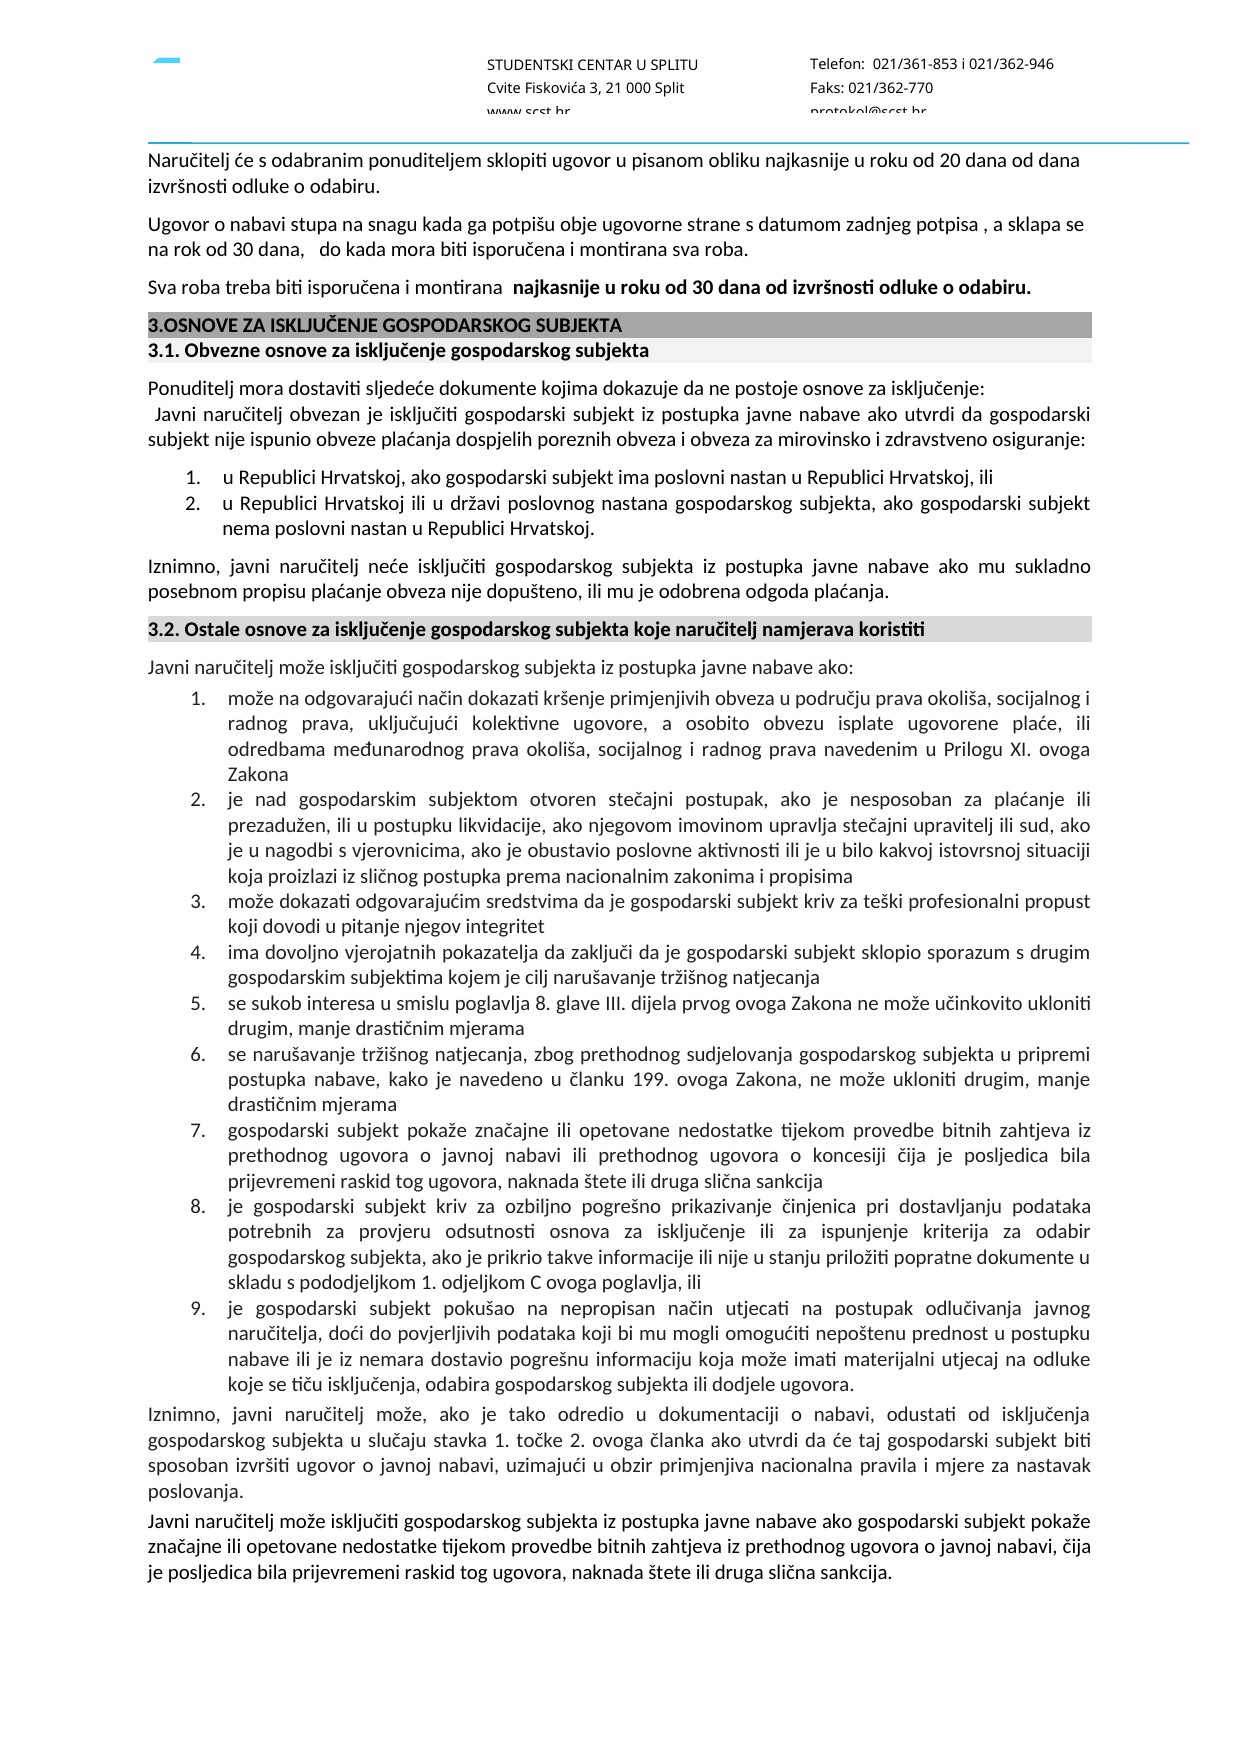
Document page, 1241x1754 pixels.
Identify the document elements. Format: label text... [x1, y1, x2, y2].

list je gospodarski subjekt kriv za ozbiljno pogrešno prikazivanje činjenica pri dostavljanju podataka potrebnih za provjeru odsutnosti osnova za isključenje ili za ispunjenje kriterija za odabir gospodarskog subjekta, ako je prikrio takve informacije ili nije u stanju priložiti popratne dokumente u skladu s pododjeljkom 1. odjeljkom C ovoga poglavlja, ili [190, 1193, 1092, 1295]
text Sva roba treba biti isporučena i montirana najkasnije u roku od 30 dana od izvršnosti odluke o odabiru. [148, 274, 1092, 300]
list se narušavanje tržišnog natjecanja, zbog prethodnog sudjelovanja gospodarskog subjekta u pripremi postupka nabave, kako je navedeno u članku 199. ovoga Zakona, ne može ukloniti drugim, manje drastičnim mjerama [190, 1041, 1092, 1117]
list je gospodarski subjekt pokušao na nepropisan način utjecati na postupak odlučivanja javnog naručitelja, doći do povjerljivih podataka koji bi mu mogli omogućiti nepoštenu prednost u postupku nabave ili je iz nemara dostavio pogrešnu informaciju koja može imati materijalni utjecaj na odluke koje se tiču isključenja, odabira gospodarskog subjekta ili dodjele ugovora. [190, 1295, 1092, 1397]
text 3.OSNOVE ZA ISKLJUČENJE GOSPODARSKOG SUBJEKTA [148, 312, 1092, 338]
text Javni naručitelj može isključiti gospodarskog subjekta iz postupka javne nabave ako: [148, 654, 1092, 680]
text Naručitelj će s odabranim ponuditeljem sklopiti ugovor u pisanom obliku najkasnije u roku od 20 dana od dana izvršnosti odluke o odabiru. [148, 148, 1092, 198]
text Ponuditelj mora dostaviti sljedeće dokumente kojima dokazuje da ne postoje osnove za isključenje: [148, 376, 1092, 401]
text Javni naručitelj može isključiti gospodarskog subjekta iz postupka javne nabave ako gospodarski subjekt pokaže značajne ili opetovane nedostatke tijekom provedbe bitnih zahtjeva iz prethodnog ugovora o javnoj nabavi, čija je posljedica bila prijevremeni raskid tog ugovora, naknada štete ili druga slična sankcija. [148, 1508, 1092, 1584]
list u Republici Hrvatskoj ili u državi poslovnog nastana gospodarskog subjekta, ako gospodarski subjekt nema poslovni nastan u Republici Hrvatskoj. [185, 490, 1092, 541]
text Javni naručitelj obvezan je isključiti gospodarski subjekt iz postupka javne nabave ako utvrdi da gospodarski subjekt nije ispunio obveze plaćanja dospjelih poreznih obveza i obveza za mirovinsko i zdravstveno osiguranje: [148, 401, 1092, 452]
text 3.1. Obvezne osnove za isključenje gospodarskog subjekta [148, 338, 1092, 363]
text 3.2. Ostale osnove za isključenje gospodarskog subjekta koje naručitelj namjerava koristiti [148, 616, 1092, 642]
list je nad gospodarskim subjektom otvoren stečajni postupak, ako je nesposoban za plaćanje ili prezadužen, ili u postupku likvidacije, ako njegovom imovinom upravlja stečajni upravitelj ili sud, ako je u nagodbi s vjerovnicima, ako je obustavio poslovne aktivnosti ili je u bilo kakvoj istovrsnoj situaciji koja proizlazi iz sličnog postupka prema nacionalnim zakonima i propisima [190, 787, 1092, 888]
list u Republici Hrvatskoj, ako gospodarski subjekt ima poslovni nastan u Republici Hrvatskoj, ili [185, 464, 1092, 490]
list može dokazati odgovarajućim sredstvima da je gospodarski subjekt kriv za teški profesionalni propust koji dovodi u pitanje njegov integritet [190, 888, 1092, 939]
list gospodarski subjekt pokaže značajne ili opetovane nedostatke tijekom provedbe bitnih zahtjeva iz prethodnog ugovora o javnoj nabavi ili prethodnog ugovora o koncesiji čija je posljedica bila prijevremeni raskid tog ugovora, naknada štete ili druga slična sankcija [190, 1117, 1092, 1193]
picture [148, 55, 414, 117]
text Ugovor o nabavi stupa na snagu kada ga potpišu obje ugovorne strane s datumom zadnjeg potpisa , a sklapa se na rok od 30 dana, do kada mora biti isporučena i montirana sva roba. [148, 211, 1092, 262]
list ima dovoljno vjerojatnih pokazatelja da zaključi da je gospodarski subjekt sklopio sporazum s drugim gospodarskim subjektima kojem je cilj narušavanje tržišnog natjecanja [190, 939, 1092, 990]
text Iznimno, javni naručitelj neće isključiti gospodarskog subjekta iz postupka javne nabave ako mu sukladno posebnom propisu plaćanje obveza nije dopušteno, ili mu je odobrena odgoda plaćanja. [148, 553, 1092, 604]
list može na odgovarajući način dokazati kršenje primjenjivih obveza u području prava okoliša, socijalnog i radnog prava, uključujući kolektivne ugovore, a osobito obvezu isplate ugovorene plaće, ili odredbama međunarodnog prava okoliša, socijalnog i radnog prava navedenim u Prilogu XI. ovoga Zakona [190, 685, 1092, 787]
text Iznimno, javni naručitelj može, ako je tako odredio u dokumentaciji o nabavi, odustati od isključenja gospodarskog subjekta u slučaju stavka 1. točke 2. ovoga članka ako utvrdi da će taj gospodarski subjekt biti sposoban izvršiti ugovor o javnoj nabavi, uzimajući u obzir primjenjiva nacionalna pravila i mjere za nastavak poslovanja. [148, 1402, 1092, 1503]
list se sukob interesa u smislu poglavlja 8. glave III. dijela prvog ovoga Zakona ne može učinkovito ukloniti drugim, manje drastičnim mjerama [190, 990, 1092, 1041]
